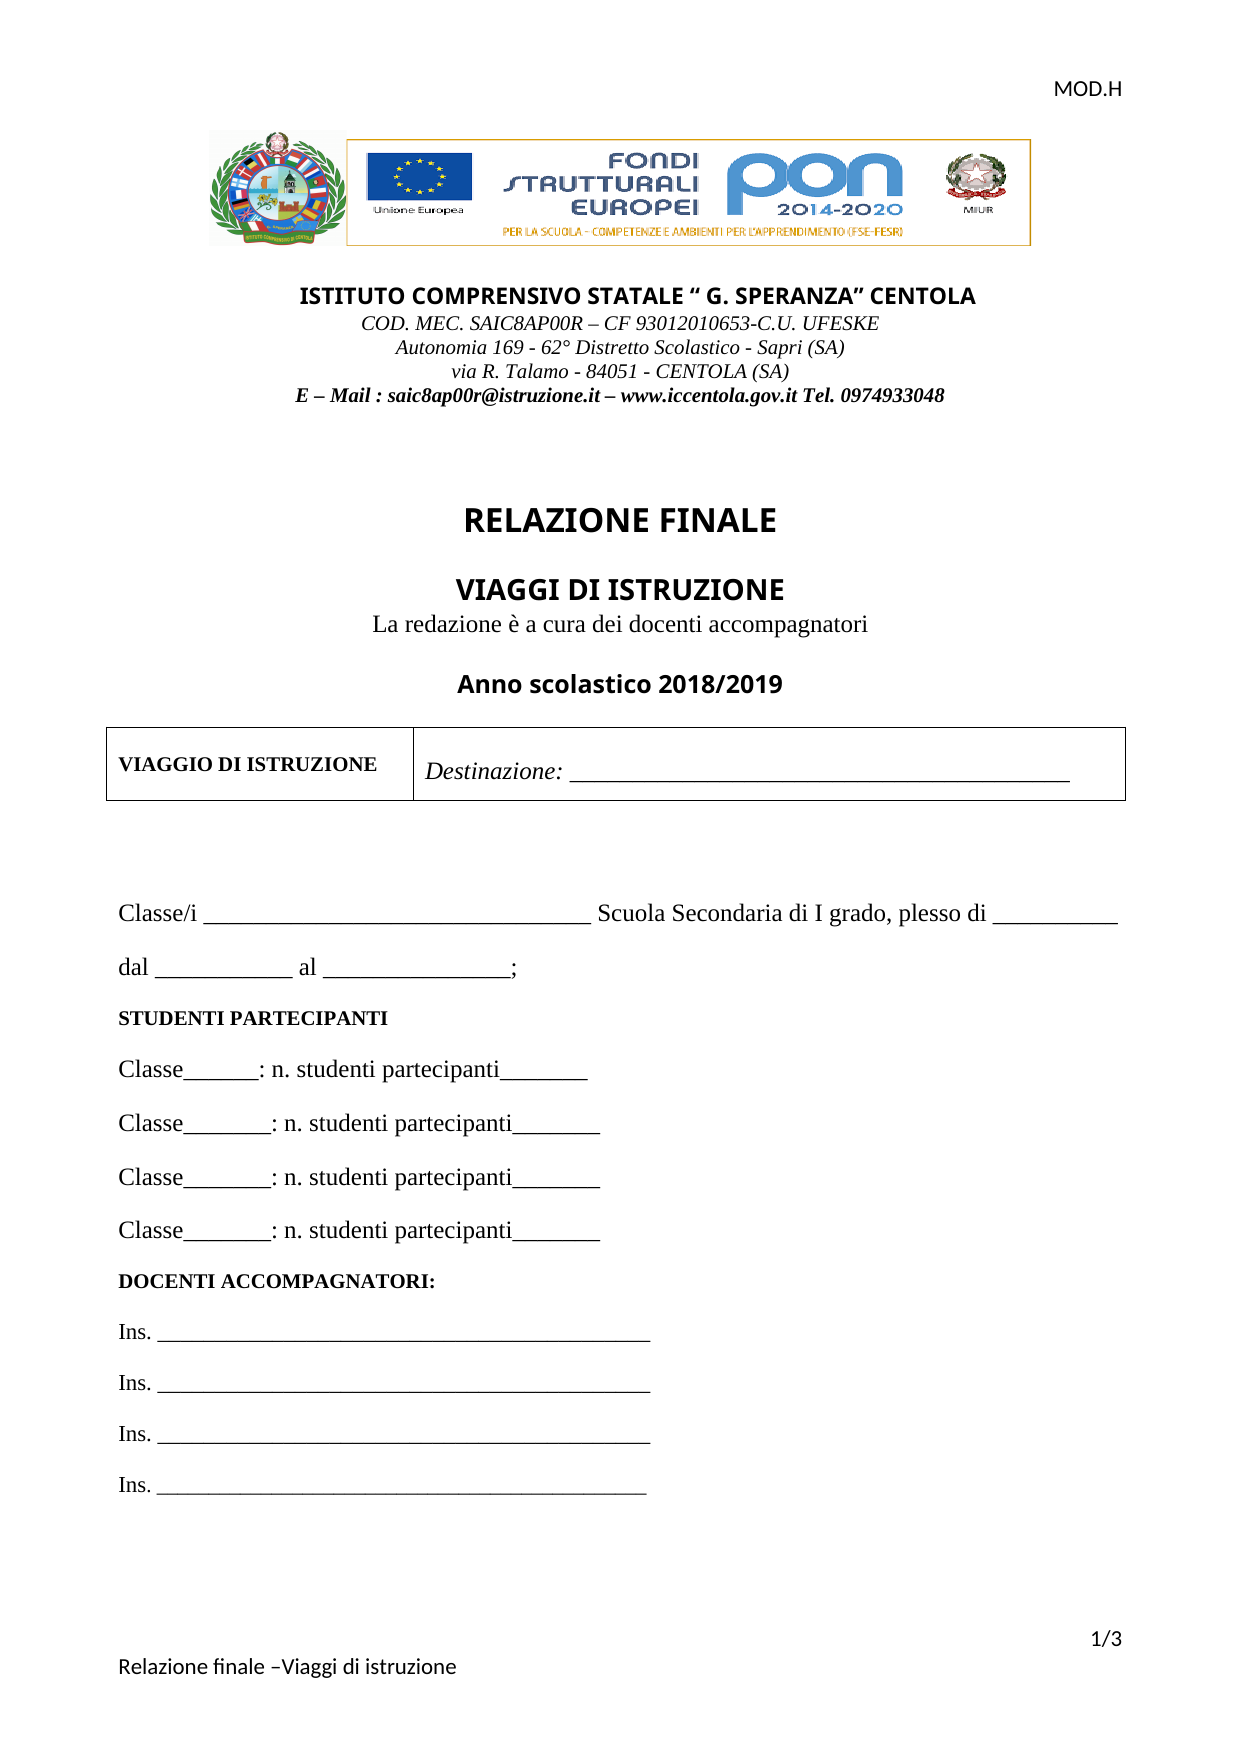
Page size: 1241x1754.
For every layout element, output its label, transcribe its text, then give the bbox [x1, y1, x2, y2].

text Autonomia 169 - 62° Distretto Scolastico - Sapri (SA) [118, 335, 1122, 359]
table_header Destinazione: ________________________________________ [414, 728, 1125, 800]
text La redazione è a cura dei docenti accompagnatori [118, 609, 1122, 638]
text via R. Talamo - 84051 - CENTOLA (SA) [118, 359, 1122, 383]
text Classe_______: n. studenti partecipanti_______ [118, 1162, 1122, 1190]
text Ins. ___________________________________________ [118, 1420, 1122, 1446]
text Classe/i _______________________________ Scuola Secondaria di I grado, plesso di __________ [118, 898, 1122, 926]
text COD. MEC. SAIC8AP00R – CF 93012010653-C.U. UFESKE [118, 311, 1122, 335]
text Ins. ___________________________________________ [118, 1369, 1122, 1395]
text E – Mail : saic8ap00r@istruzione.it – www.iccentola.gov.it Tel. 0974933048 [118, 383, 1122, 407]
picture [209, 130, 1032, 246]
text Anno scolastico 2018/2019 [118, 667, 1122, 701]
text VIAGGI DI ISTRUZIONE [118, 569, 1122, 609]
text Ins. _______________________________________________ [118, 1471, 1122, 1497]
text Classe______: n. studenti partecipanti_______ [118, 1054, 1122, 1083]
text STUDENTI PARTECIPANTI [118, 1005, 1122, 1029]
text dal ___________ al _______________; [118, 952, 1122, 980]
text RELAZIONE FINALE [118, 496, 1122, 542]
table_header VIAGGIO DI ISTRUZIONE [107, 728, 413, 800]
text Classe_______: n. studenti partecipanti_______ [118, 1108, 1122, 1136]
text DOCENTI ACCOMPAGNATORI: [118, 1269, 1122, 1293]
text Ins. ___________________________________________ [118, 1318, 1122, 1344]
text Classe_______: n. studenti partecipanti_______ [118, 1215, 1122, 1244]
text ISTITUTO COMPRENSIVO STATALE “ G. SPERANZA” CENTOLA [118, 279, 1122, 311]
